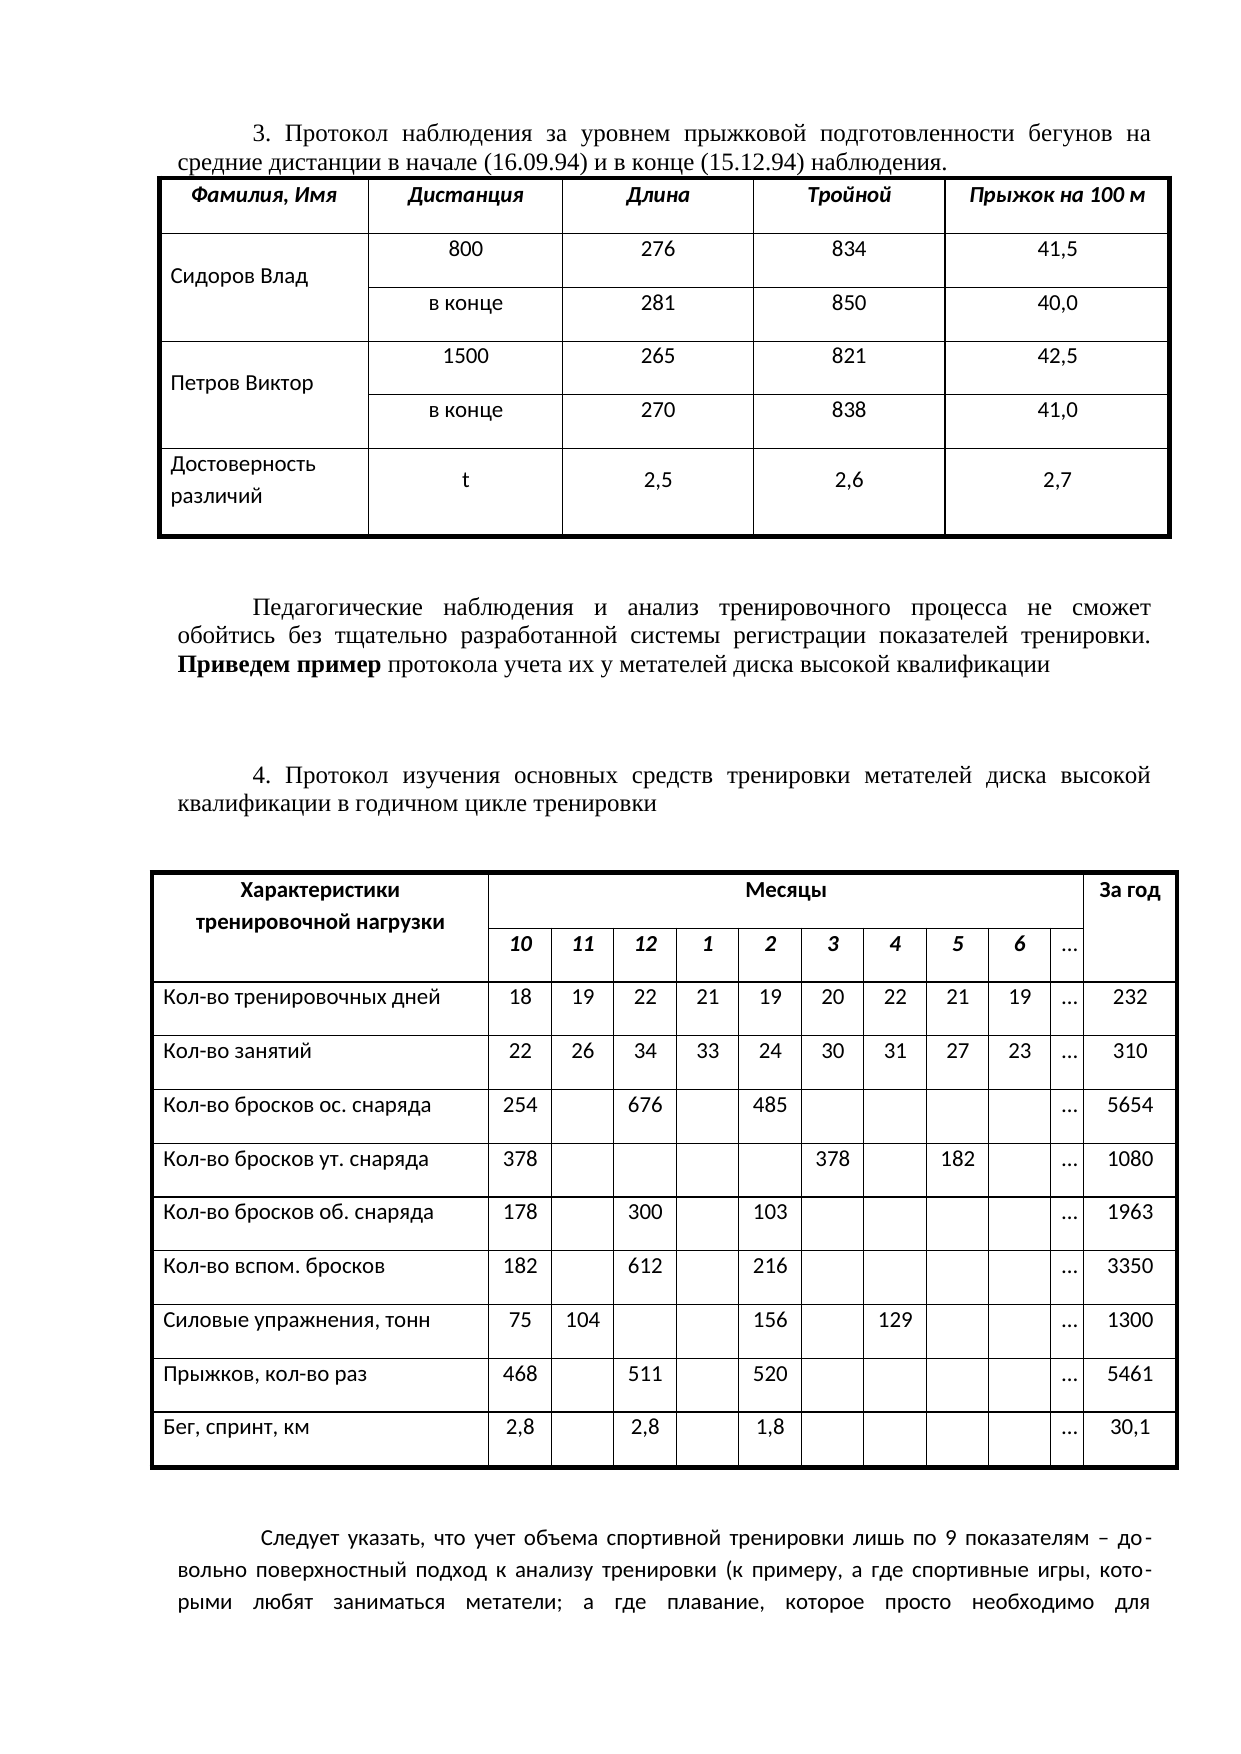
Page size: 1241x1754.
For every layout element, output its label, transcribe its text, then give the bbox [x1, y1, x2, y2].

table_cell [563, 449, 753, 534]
text 4. Протокол изучения основных средств тренировки метателей диска высокой квалификации в годичном цикле тренировки [177, 760, 1152, 817]
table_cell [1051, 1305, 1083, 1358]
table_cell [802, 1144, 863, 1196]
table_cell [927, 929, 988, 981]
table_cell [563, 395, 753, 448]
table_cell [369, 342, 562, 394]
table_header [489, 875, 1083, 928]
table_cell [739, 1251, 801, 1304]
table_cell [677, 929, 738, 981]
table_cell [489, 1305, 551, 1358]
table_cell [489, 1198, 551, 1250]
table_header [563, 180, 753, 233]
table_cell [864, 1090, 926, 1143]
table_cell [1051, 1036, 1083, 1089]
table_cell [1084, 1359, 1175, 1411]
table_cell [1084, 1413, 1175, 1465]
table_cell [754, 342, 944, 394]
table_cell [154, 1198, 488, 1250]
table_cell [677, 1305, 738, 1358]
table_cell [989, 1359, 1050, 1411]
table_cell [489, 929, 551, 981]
text 3. Протокол наблюдения за уровнем прыжковой подготовленности бегунов на средние дистанции в начале (16.09.94) и в конце (15.12.94) наблюдения. [177, 118, 1152, 176]
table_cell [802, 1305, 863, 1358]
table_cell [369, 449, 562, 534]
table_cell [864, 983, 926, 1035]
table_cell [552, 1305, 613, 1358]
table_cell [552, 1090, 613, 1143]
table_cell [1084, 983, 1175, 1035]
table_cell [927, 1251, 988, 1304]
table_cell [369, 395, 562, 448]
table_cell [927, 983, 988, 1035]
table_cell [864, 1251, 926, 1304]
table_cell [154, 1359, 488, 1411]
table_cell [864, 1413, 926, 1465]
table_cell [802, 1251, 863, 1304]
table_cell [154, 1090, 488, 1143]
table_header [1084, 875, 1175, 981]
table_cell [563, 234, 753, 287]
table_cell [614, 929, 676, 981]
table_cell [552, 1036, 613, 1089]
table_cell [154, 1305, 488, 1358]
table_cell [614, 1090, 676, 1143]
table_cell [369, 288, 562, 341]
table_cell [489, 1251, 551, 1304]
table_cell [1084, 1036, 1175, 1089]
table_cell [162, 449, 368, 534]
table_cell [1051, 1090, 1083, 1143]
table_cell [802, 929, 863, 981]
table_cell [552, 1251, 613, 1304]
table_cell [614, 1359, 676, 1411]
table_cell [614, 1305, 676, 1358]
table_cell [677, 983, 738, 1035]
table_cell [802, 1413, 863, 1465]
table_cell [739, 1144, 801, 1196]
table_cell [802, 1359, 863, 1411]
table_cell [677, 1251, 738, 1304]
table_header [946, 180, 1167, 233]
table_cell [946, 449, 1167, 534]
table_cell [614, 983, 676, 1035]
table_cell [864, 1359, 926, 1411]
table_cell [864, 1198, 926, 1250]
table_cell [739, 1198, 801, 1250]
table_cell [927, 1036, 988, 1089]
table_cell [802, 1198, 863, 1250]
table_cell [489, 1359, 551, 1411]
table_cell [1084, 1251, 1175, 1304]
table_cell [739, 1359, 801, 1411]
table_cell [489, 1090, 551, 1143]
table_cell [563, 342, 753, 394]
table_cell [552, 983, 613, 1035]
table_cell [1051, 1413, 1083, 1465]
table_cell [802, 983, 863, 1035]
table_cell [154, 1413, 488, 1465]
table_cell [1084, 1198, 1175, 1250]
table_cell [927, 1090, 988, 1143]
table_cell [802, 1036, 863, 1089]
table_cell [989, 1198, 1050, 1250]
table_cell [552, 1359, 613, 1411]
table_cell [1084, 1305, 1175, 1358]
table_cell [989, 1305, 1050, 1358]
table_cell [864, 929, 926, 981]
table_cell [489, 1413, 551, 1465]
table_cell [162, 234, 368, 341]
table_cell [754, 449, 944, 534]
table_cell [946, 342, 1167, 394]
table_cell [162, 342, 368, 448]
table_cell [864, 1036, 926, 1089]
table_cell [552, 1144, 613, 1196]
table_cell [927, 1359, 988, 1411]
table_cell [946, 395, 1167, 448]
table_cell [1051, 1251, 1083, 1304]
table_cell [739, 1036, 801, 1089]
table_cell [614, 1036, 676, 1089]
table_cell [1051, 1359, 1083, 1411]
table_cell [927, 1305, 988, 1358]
text Педагогические наблюдения и анализ тренировочного процесса не сможет обойтись без тщательно разработанной системы регистрации показателей тренировки. Приведем пример протокола учета их у метателей диска высокой квалификации [177, 592, 1152, 678]
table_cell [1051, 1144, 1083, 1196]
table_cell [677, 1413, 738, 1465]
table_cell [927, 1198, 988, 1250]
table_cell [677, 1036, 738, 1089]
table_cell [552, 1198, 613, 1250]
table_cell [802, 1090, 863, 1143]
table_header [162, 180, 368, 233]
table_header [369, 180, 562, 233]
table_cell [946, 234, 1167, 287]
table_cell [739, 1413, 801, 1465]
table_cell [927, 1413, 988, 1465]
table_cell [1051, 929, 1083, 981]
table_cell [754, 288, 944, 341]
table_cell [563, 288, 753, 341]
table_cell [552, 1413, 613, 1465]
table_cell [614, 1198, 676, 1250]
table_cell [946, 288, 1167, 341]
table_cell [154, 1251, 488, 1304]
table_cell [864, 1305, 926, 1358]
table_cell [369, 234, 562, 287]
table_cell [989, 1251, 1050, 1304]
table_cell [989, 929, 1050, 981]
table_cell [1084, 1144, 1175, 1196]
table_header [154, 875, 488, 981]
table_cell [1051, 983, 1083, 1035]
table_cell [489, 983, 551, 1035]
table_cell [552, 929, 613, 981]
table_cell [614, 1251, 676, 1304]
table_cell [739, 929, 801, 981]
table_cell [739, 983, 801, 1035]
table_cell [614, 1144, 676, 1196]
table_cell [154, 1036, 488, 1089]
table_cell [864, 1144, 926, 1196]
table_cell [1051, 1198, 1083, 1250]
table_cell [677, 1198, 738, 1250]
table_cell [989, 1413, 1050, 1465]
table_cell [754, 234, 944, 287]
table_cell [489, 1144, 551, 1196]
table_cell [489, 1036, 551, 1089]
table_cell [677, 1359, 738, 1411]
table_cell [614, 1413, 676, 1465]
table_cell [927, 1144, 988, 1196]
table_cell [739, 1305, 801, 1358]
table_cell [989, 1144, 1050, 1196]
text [177, 1523, 1152, 1615]
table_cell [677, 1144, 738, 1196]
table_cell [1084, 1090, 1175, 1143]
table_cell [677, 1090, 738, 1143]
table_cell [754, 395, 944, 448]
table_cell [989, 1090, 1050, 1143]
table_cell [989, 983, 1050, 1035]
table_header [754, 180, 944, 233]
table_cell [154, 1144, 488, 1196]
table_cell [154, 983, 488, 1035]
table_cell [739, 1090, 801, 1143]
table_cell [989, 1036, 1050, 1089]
